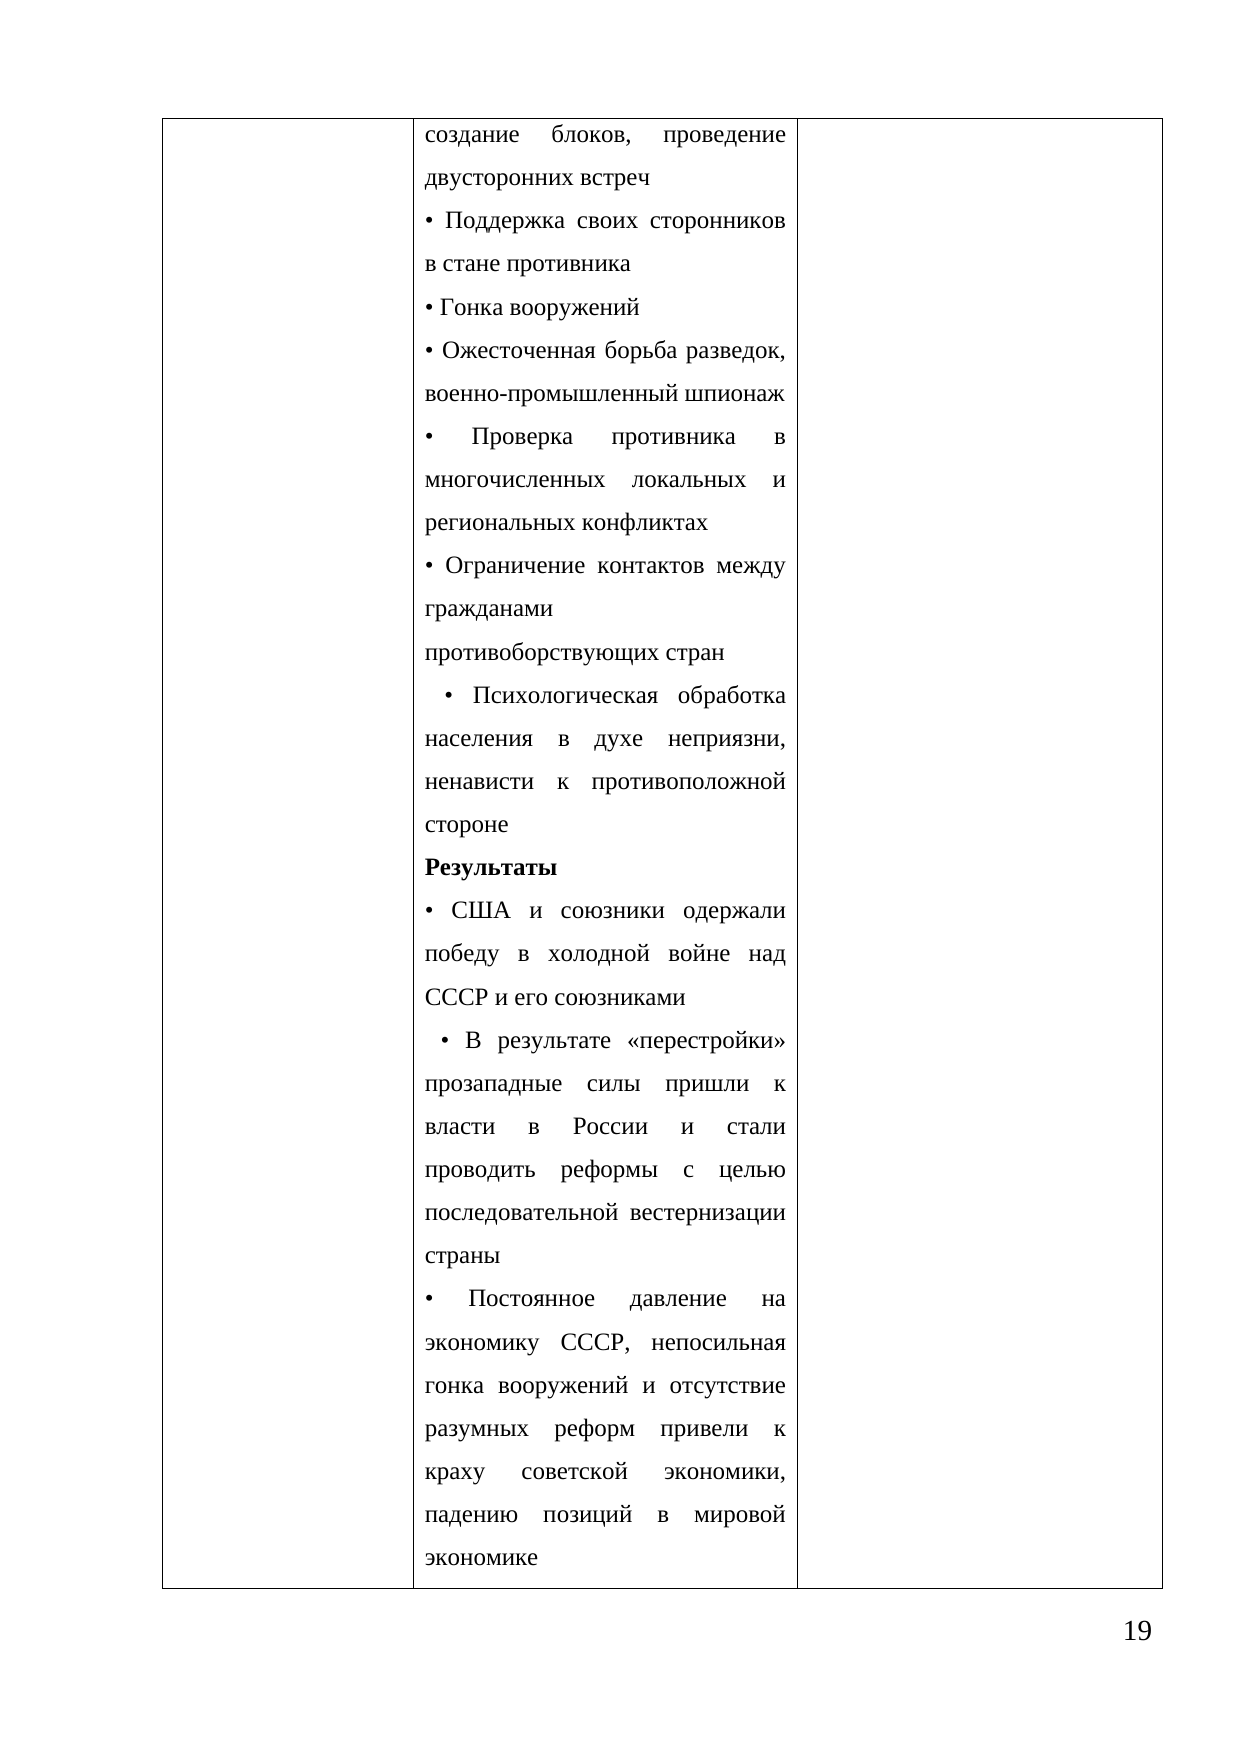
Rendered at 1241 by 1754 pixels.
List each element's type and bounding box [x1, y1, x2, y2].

table_cell [798, 119, 1162, 1588]
table_cell [414, 119, 797, 1588]
table_cell [163, 119, 413, 1588]
